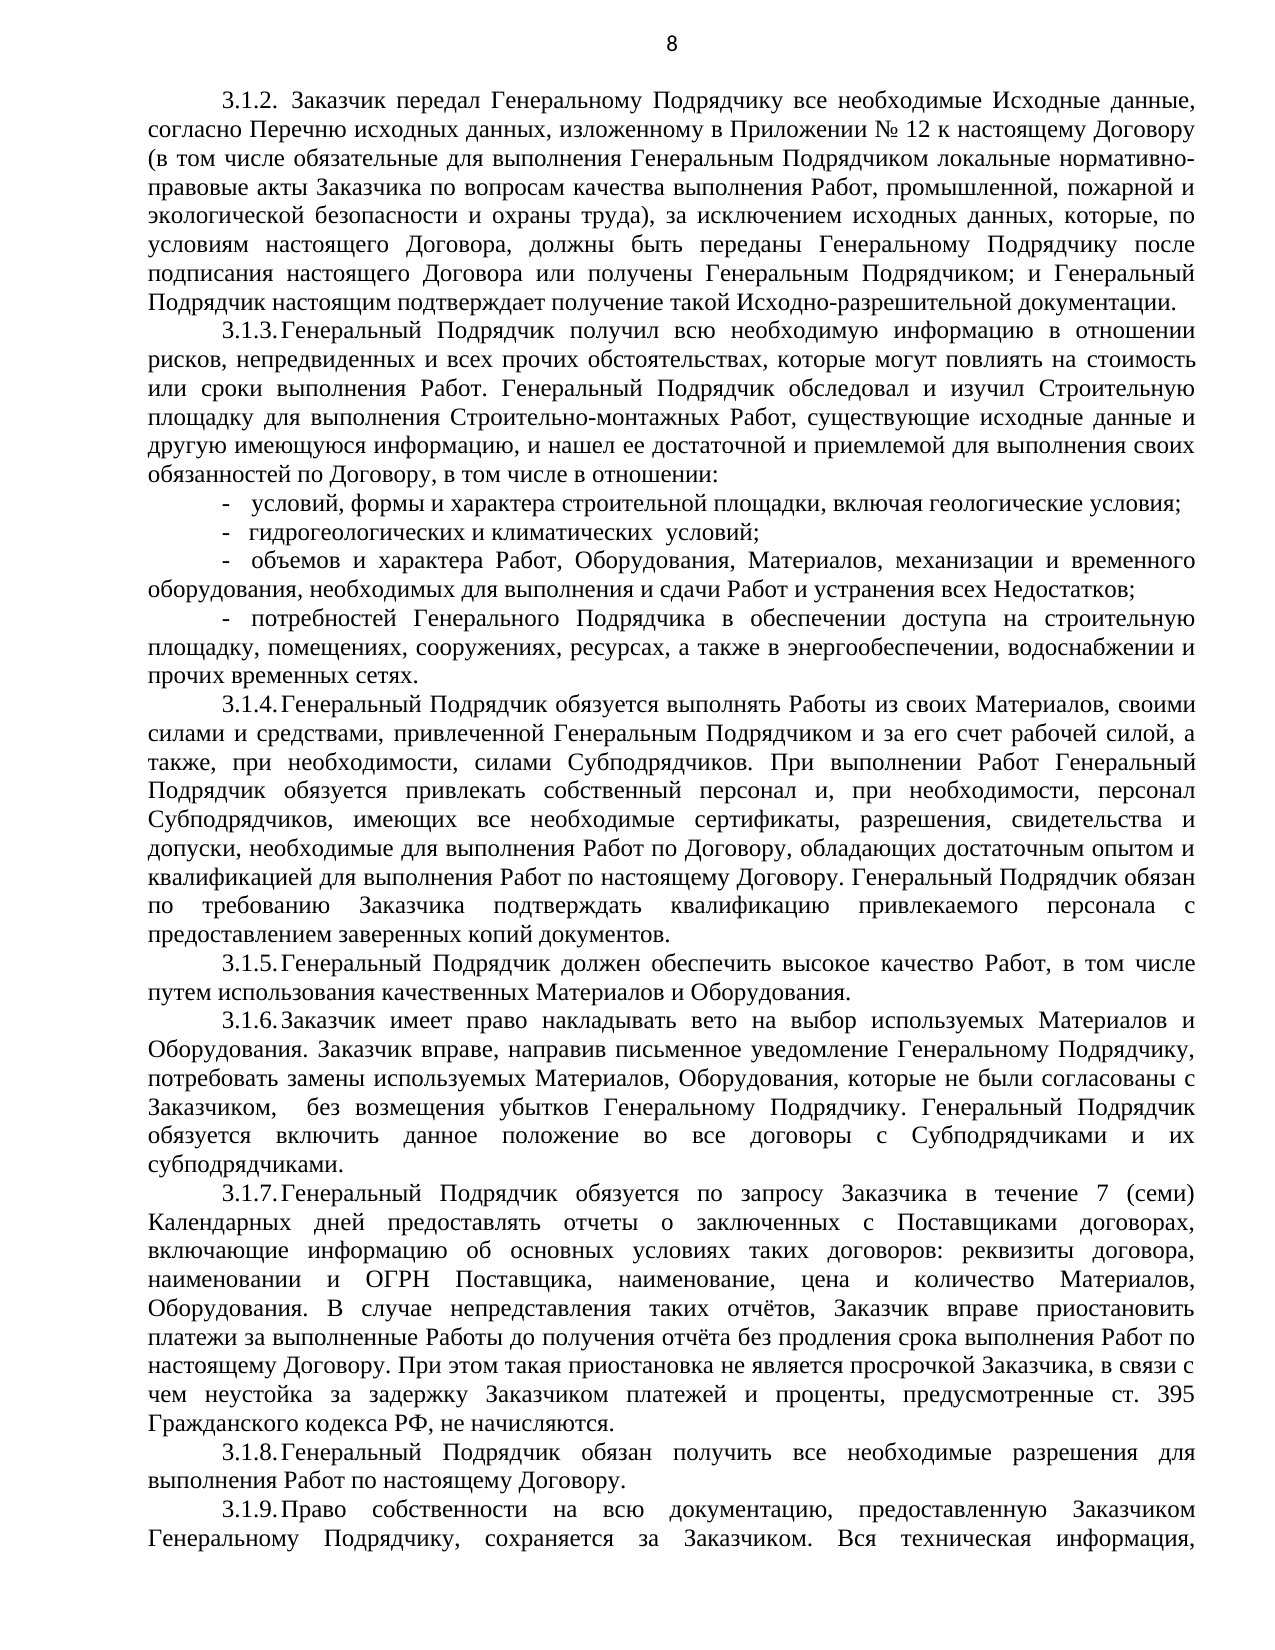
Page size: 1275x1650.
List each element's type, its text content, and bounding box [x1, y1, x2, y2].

list - потребностей Генерального Подрядчика в обеспечении доступа на строительную площадку, помещениях, сооружениях, ресурсах, а также в энергообеспeчeнии, водоснабжении и прочих временных сетях. [148, 603, 1196, 689]
list Генеральный Подрядчик обязуется по запросу Заказчика в течение 7 (семи) Календарных дней предоставлять отчеты о заключенных с Поставщиками договорах, включающие информацию об основных условиях таких договоров: реквизиты договора, наименовании и ОГРН Поставщика, наименование, цена и количество Материалов, Оборудования. В случае непредставления таких отчётов, Заказчик вправе приостановить платежи за выполненные Работы до получения отчёта без продления срока выполнения Работ по настоящему Договору. При этом такая приостановка не является просрочкой Заказчика, в связи с чем неустойка за задержку Заказчиком платежей и проценты, предусмотренные ст. 395 Гражданского кодекса РФ, не начисляются. [148, 1178, 1196, 1437]
list Заказчик имеет право накладывать вето на выбор используемых Материалов и Оборудования. Заказчик вправе, направив письменное уведомление Генеральному Подрядчику, потребовать замены используемых Материалов, Оборудования, которые не были согласованы с Заказчиком, без возмещения убытков Генеральному Подрядчику. Генеральный Подрядчик обязуется включить данное положение во все договоры с Субподрядчиками и их субподрядчиками. [148, 1006, 1196, 1178]
text - гидрогеологических и климатических условий; [148, 517, 1196, 546]
text - условий, формы и характера строительной площадки, включая геологические условия; [148, 488, 1196, 517]
list Генеральный Подрядчик обязан получить все необходимые разрешения для выполнения Работ по настоящему Договору. [148, 1437, 1196, 1494]
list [148, 1494, 1196, 1552]
list Генеральный Подрядчик получил всю необходимую информацию в отношении рисков, непредвиденных и всех прочих обстоятельствах, которые могут повлиять на стоимость или сроки выполнения Работ. Генеральный Подрядчик обследовал и изучил Строительную площадку для выполнения Строительно-монтажных Работ, существующие исходные данные и другую имеющуюся информацию, и нашел ее достаточной и приемлемой для выполнения своих обязанностей по Договору, в том числе в отношении: [148, 316, 1196, 488]
list Заказчик передал Генеральному Подрядчику все необходимые Исходные данные, согласно Перечню исходных данных, изложенному в Приложении № 12 к настоящему Договору (в том числе обязательные для выполнения Генеральным Подрядчиком локальные нормативно-правовые акты Заказчика по вопросам качества выполнения Работ, промышленной, пожарной и экологической безопасности и охраны труда), за исключением исходных данных, которые, по условиям настоящего Договора, должны быть переданы Генеральному Подрядчику после подписания настоящего Договора или получены Генеральным Подрядчиком; и Генеральный Подрядчик настоящим подтверждает получение такой Исходно-разрешительной документации. [148, 86, 1196, 316]
list Генеральный Подрядчик обязуется выполнять Работы из своих Материалов, своими силами и средствами, привлеченной Генеральным Подрядчиком и за его счет рабочей силой, а также, при необходимости, силами Субподрядчиков. При выполнении Работ Генеральный Подрядчик обязуется привлекать собственный персонал и, при необходимости, персонал Субподрядчиков, имеющих все необходимые сертификаты, разрешения, свидетельства и допуски, необходимые для выполнения Работ по Договору, обладающих достаточным опытом и квалификацией для выполнения Работ по настоящему Договору. Генеральный Подрядчик обязан по требованию Заказчика подтверждать квалификацию привлекаемого персонала с предоставлением заверенных копий документов. [148, 689, 1196, 948]
list Генеральный Подрядчик должен обеспечить высокое качество Работ, в том числе путем использования качественных Материалов и Оборудования. [148, 948, 1196, 1006]
text - объемов и характера Работ, Оборудования, Материалов, механизации и временного оборудования, необходимых для выполнения и сдачи Работ и устранения всех Недостатков; [148, 546, 1196, 603]
